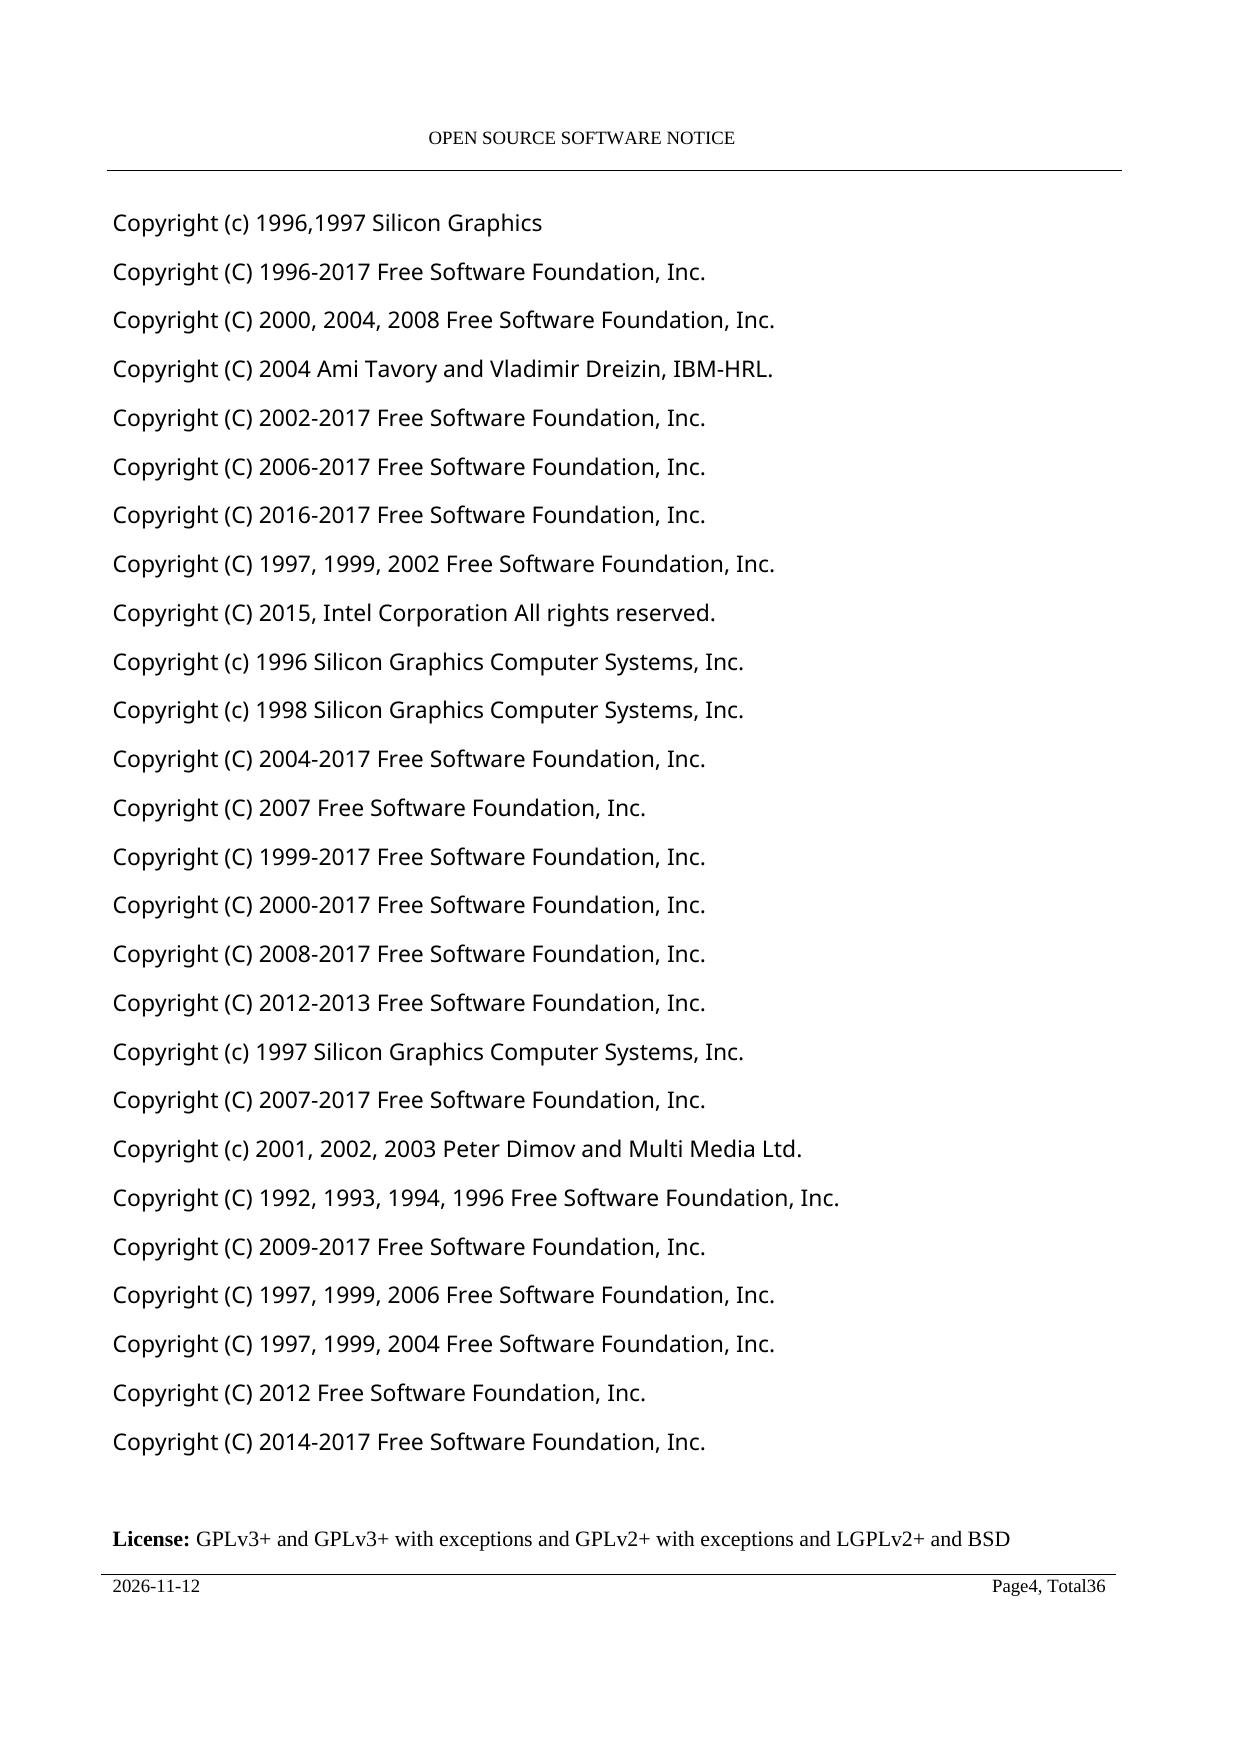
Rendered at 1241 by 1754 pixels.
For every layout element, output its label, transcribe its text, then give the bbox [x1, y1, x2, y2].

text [112, 206, 1128, 1506]
text License: GPLv3+ and GPLv3+ with exceptions and GPLv2+ with exceptions and LGPLv2+ and BSD [112, 1523, 1128, 1555]
